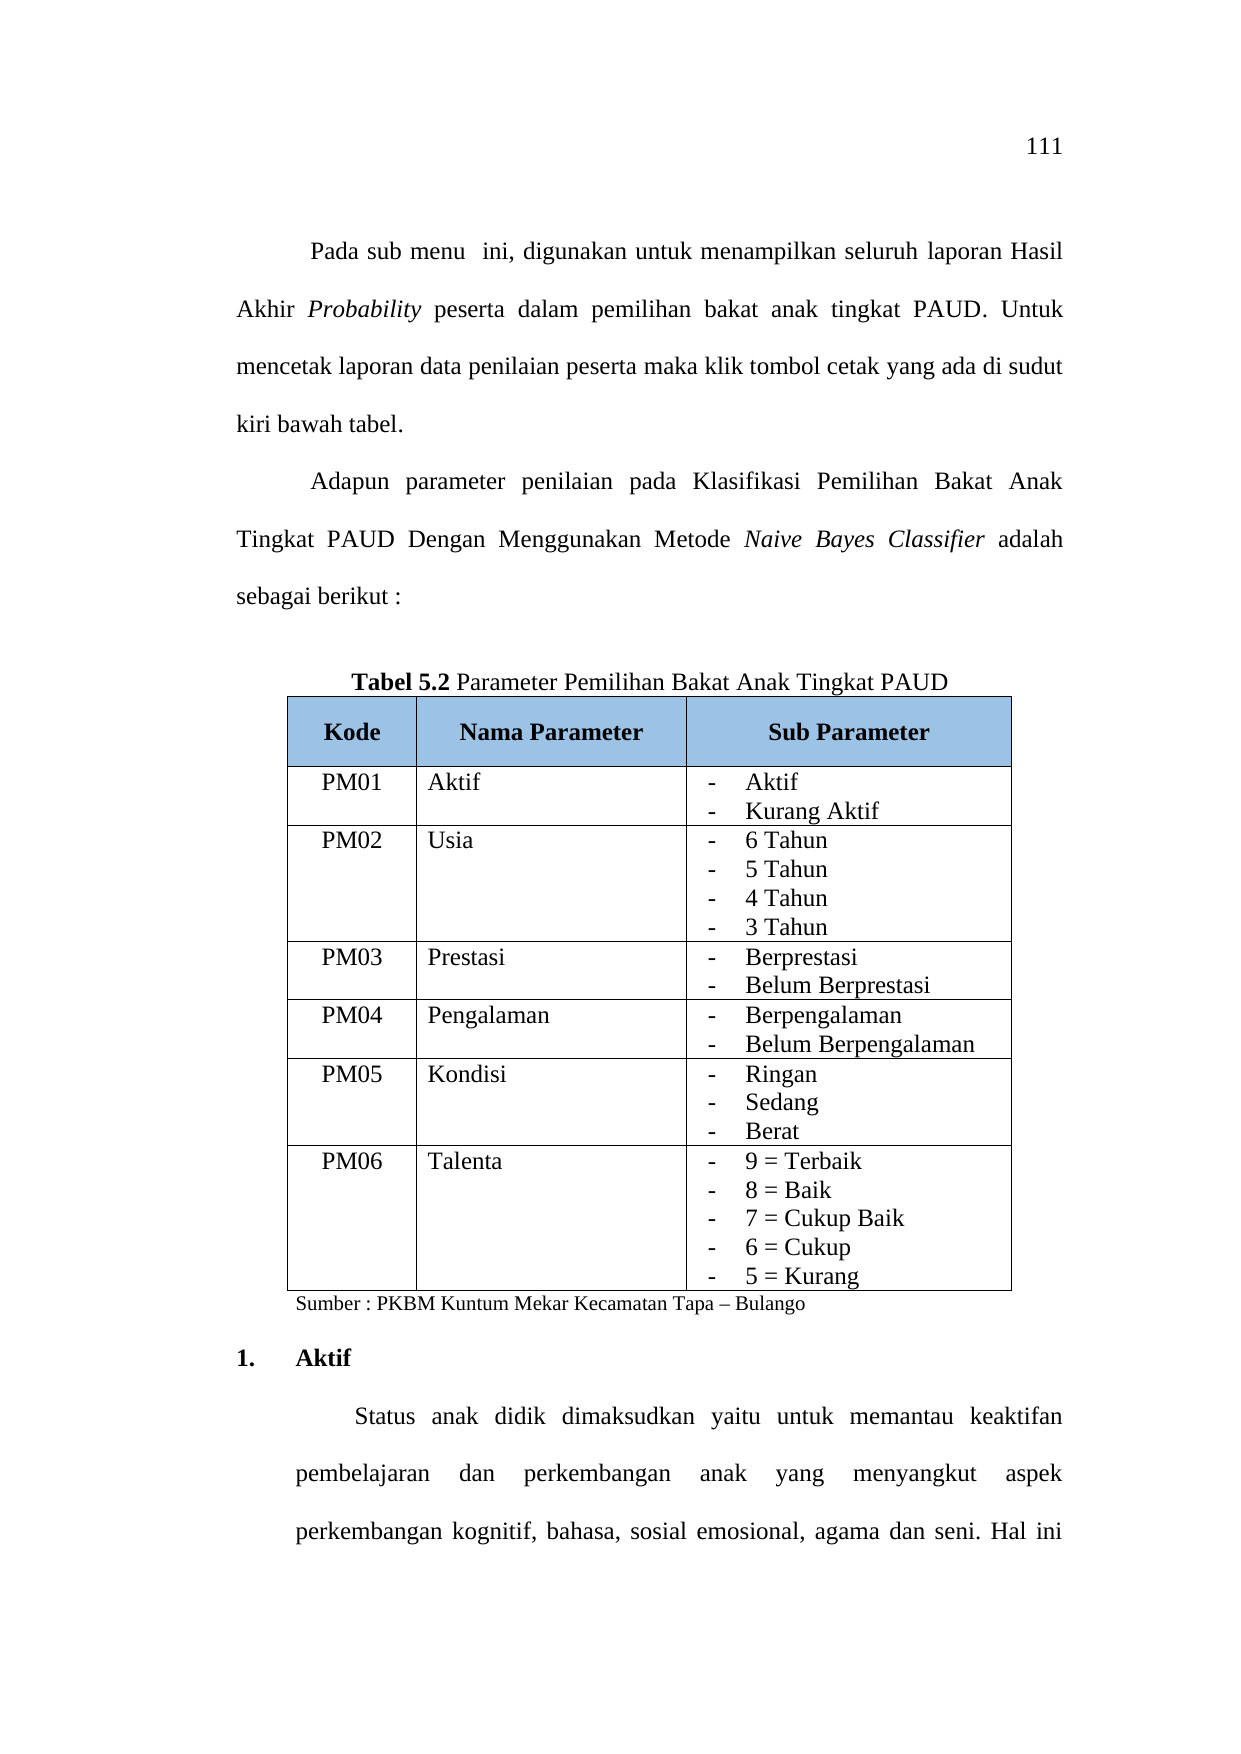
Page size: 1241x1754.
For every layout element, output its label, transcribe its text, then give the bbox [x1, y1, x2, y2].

table_cell 9 = Terbaik 8 = Baik 7 = Cukup Baik 6 = Cukup 5 = Kurang [687, 1146, 1011, 1290]
table_cell Talenta [417, 1146, 686, 1290]
table_cell Pengalaman [417, 1000, 686, 1058]
table_cell Berpengalaman Belum Berpengalaman [687, 1000, 1011, 1058]
table_cell Usia [417, 826, 686, 941]
table_cell PM04 [288, 1000, 416, 1058]
table_cell Aktif Kurang Aktif [687, 767, 1011, 824]
list Aktif [236, 1343, 1063, 1372]
table_cell PM01 [288, 767, 416, 824]
table_cell Aktif [417, 767, 686, 824]
table_cell Berprestasi Belum Berprestasi [687, 942, 1011, 999]
table_cell Ringan Sedang Berat [687, 1059, 1011, 1145]
table_header Sub Parameter [687, 697, 1011, 766]
table_cell PM05 [288, 1059, 416, 1145]
list Pada sub menu ini, digunakan untuk menampilkan seluruh laporan Hasil Akhir Probability peserta dalam pemilihan bakat anak tingkat PAUD. Untuk mencetak laporan data penilaian peserta maka klik tombol cetak yang ada di sudut kiri bawah tabel. [236, 236, 1063, 437]
table_cell PM02 [288, 826, 416, 941]
table_header Nama Parameter [417, 697, 686, 766]
table_cell 6 Tahun 5 Tahun 4 Tahun 3 Tahun [687, 826, 1011, 941]
table_header Kode [288, 697, 416, 766]
list Adapun parameter penilaian pada Klasifikasi Pemilihan Bakat Anak Tingkat PAUD Dengan Menggunakan Metode Naive Bayes Classifier adalah sebagai berikut : [236, 466, 1063, 610]
table_cell Kondisi [417, 1059, 686, 1145]
table_cell PM06 [288, 1146, 416, 1290]
table_cell PM03 [288, 942, 416, 999]
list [295, 1401, 1063, 1545]
table_cell Prestasi [417, 942, 686, 999]
text Sumber : PKBM Kuntum Mekar Kecamatan Tapa – Bulango [295, 1291, 1063, 1315]
text Tabel 5.2 Parameter Pemilihan Bakat Anak Tingkat PAUD [236, 667, 1063, 696]
